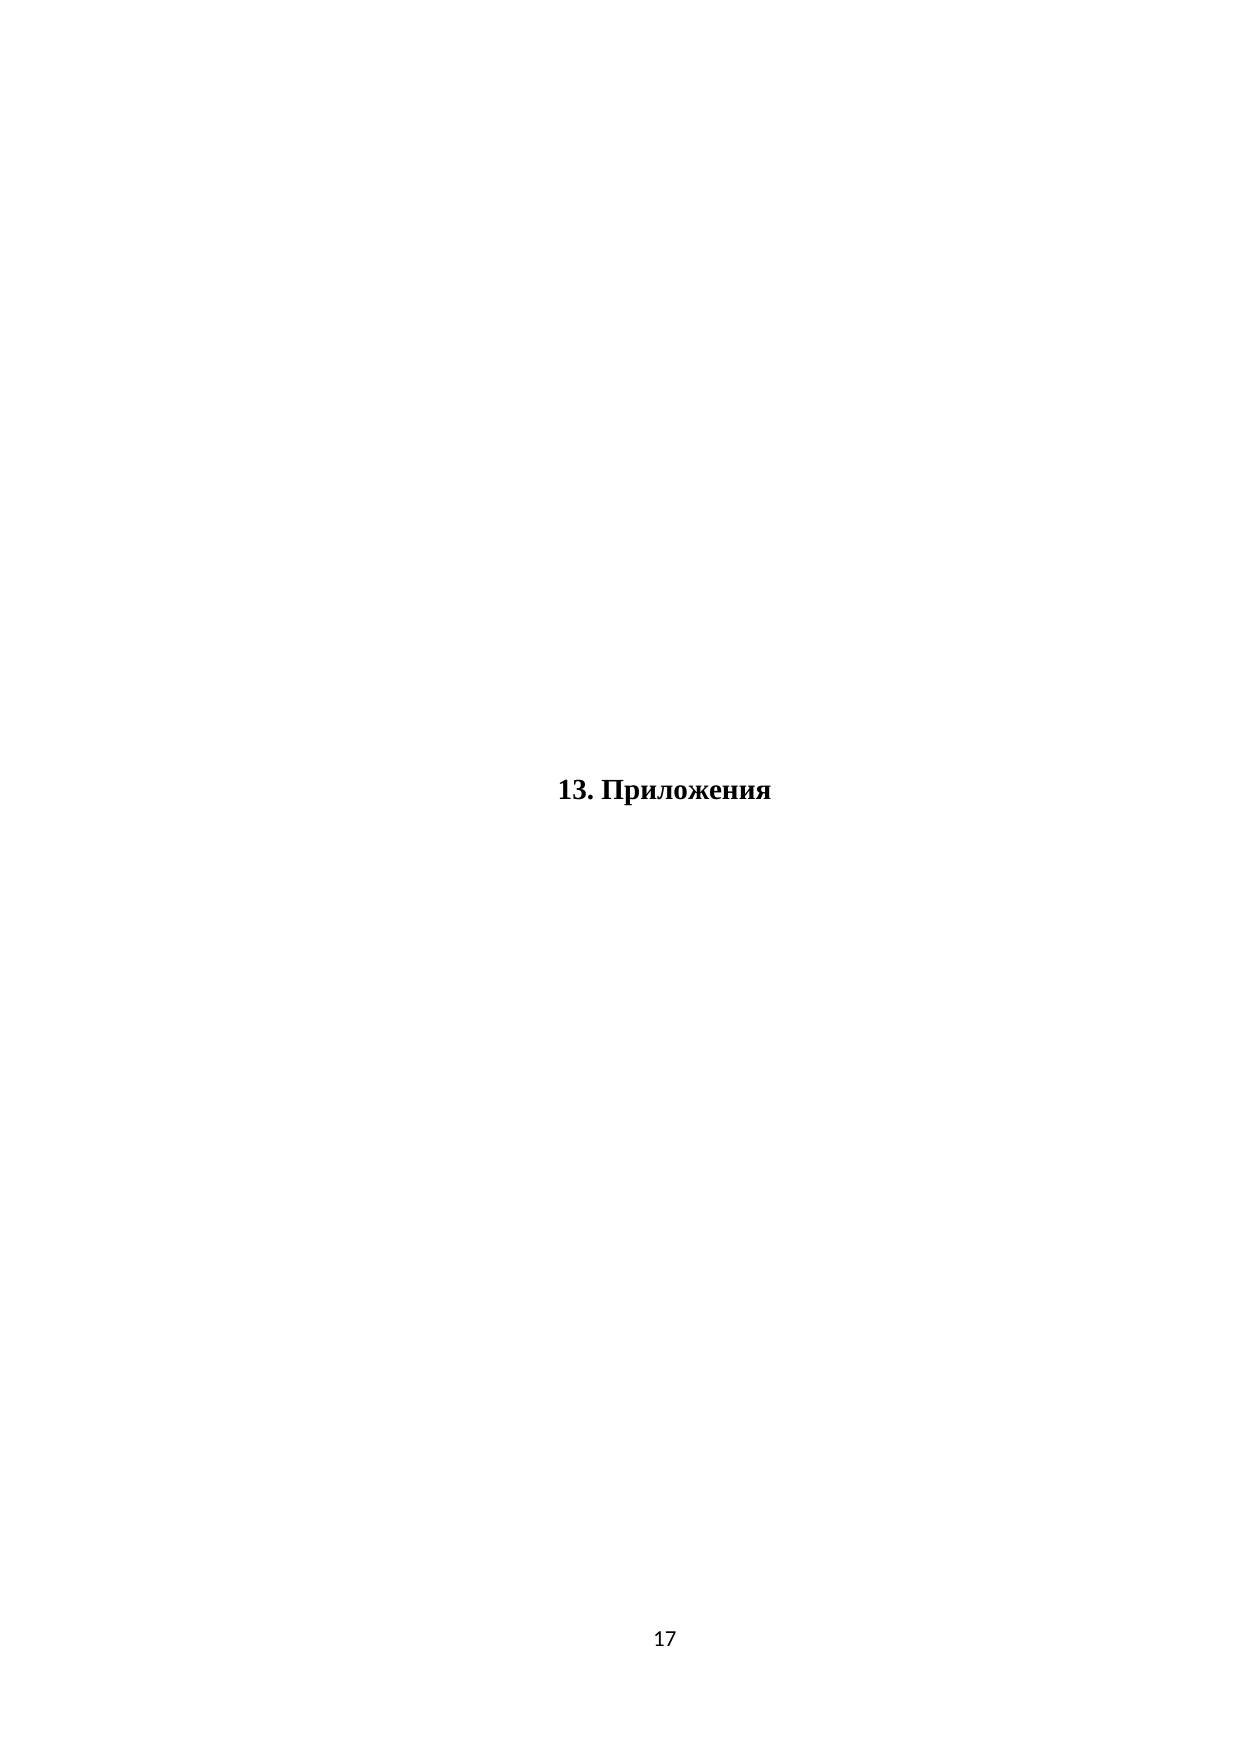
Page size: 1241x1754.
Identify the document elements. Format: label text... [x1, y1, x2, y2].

text 13. Приложения [177, 772, 1152, 806]
